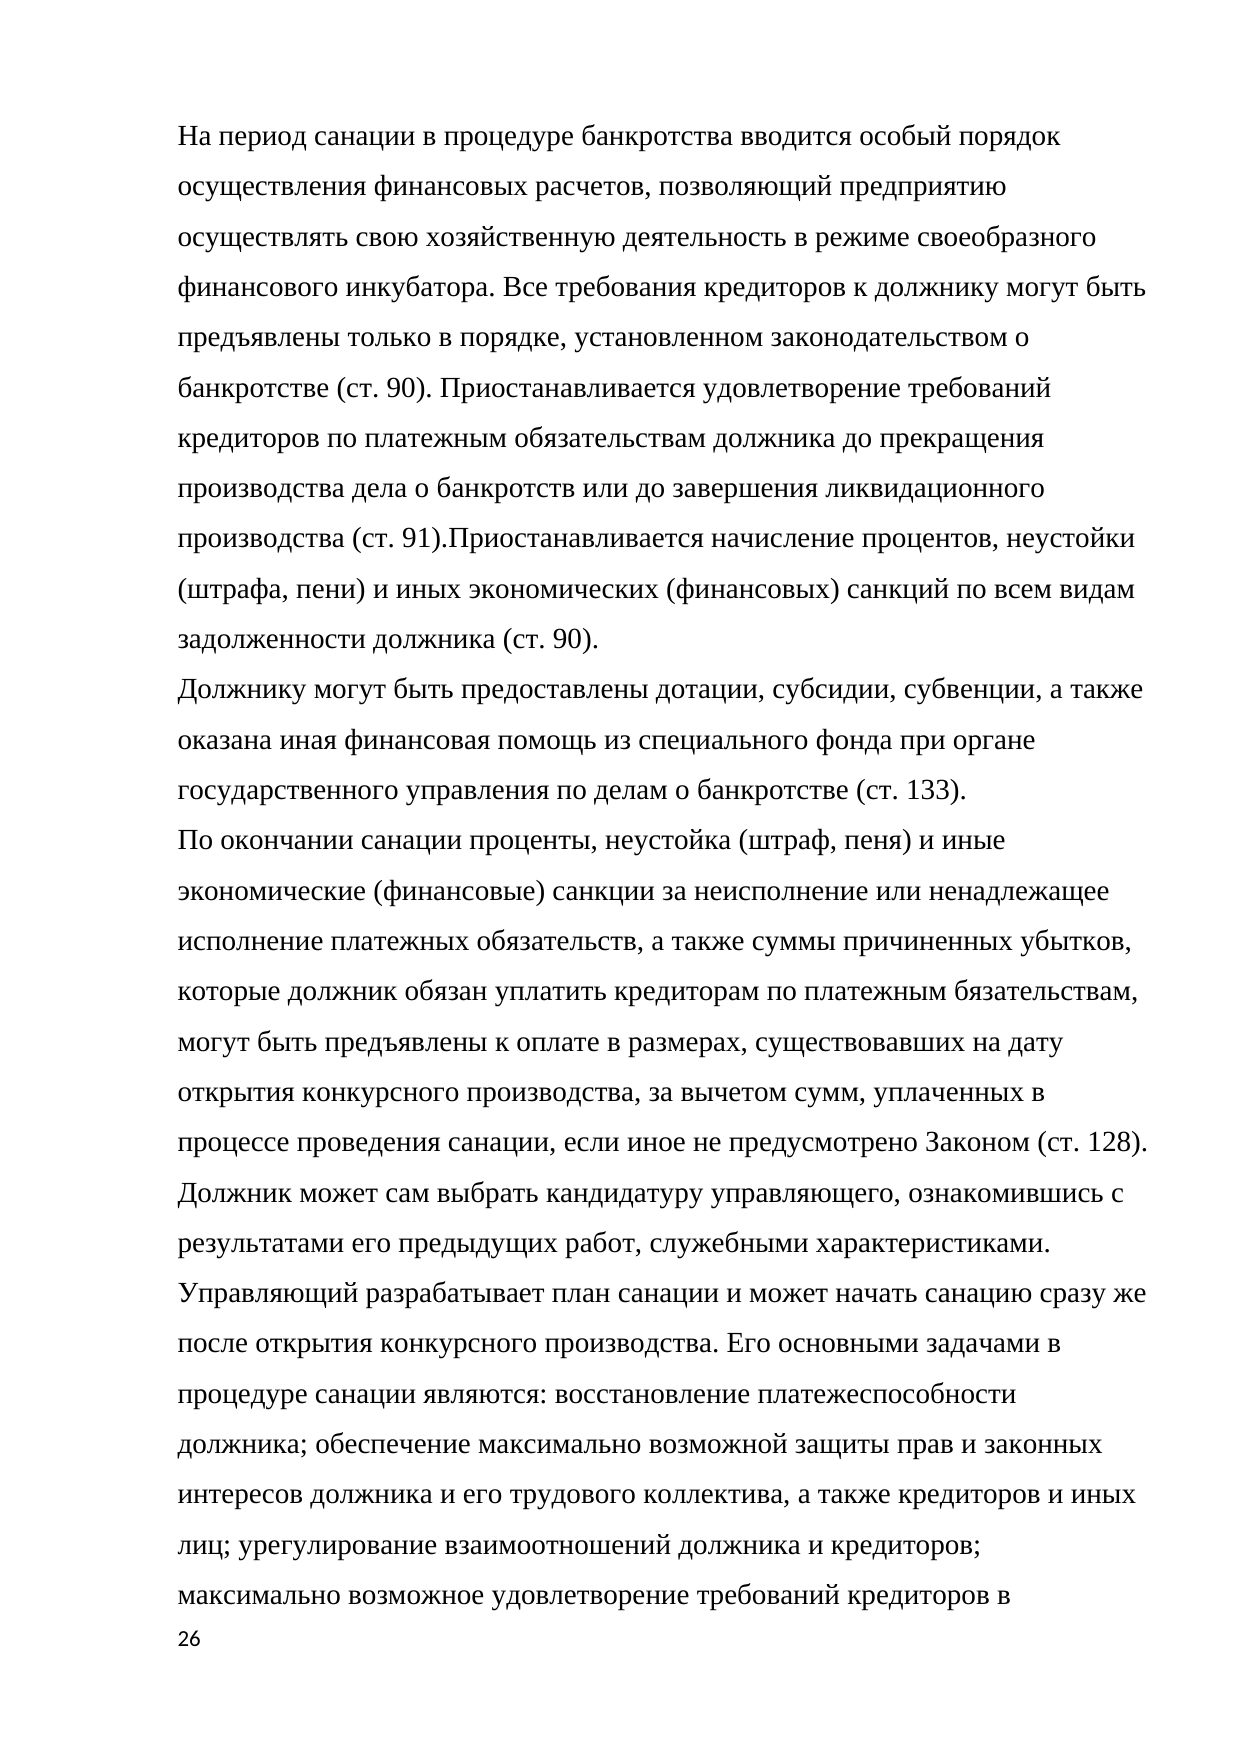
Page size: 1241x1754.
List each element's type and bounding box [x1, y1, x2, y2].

text [177, 118, 1152, 1611]
